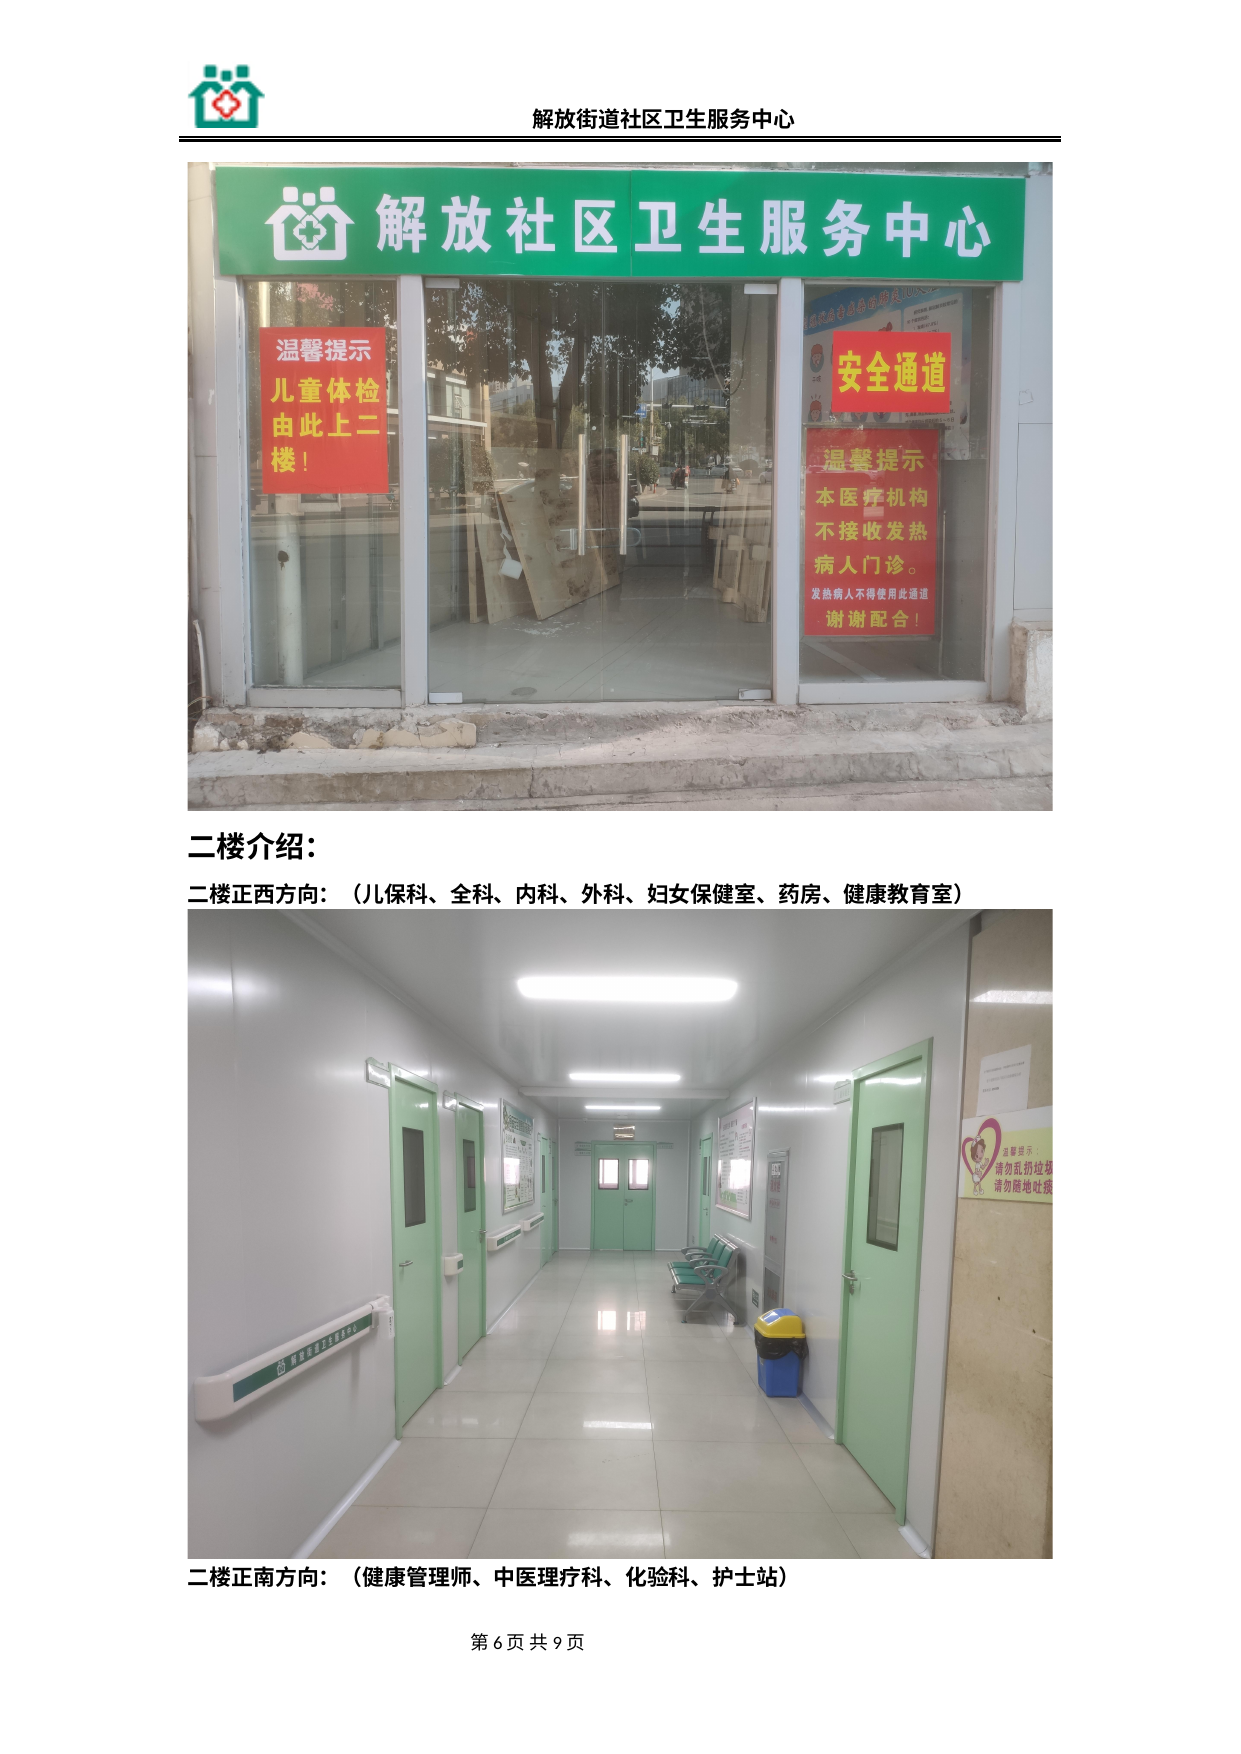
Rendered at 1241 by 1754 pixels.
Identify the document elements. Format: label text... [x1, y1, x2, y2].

text 二楼正南方向：（健康管理师、中医理疗科、化验科、护士站） [187, 1559, 1053, 1592]
picture [187, 162, 1053, 811]
text 二楼正西方向：（儿保科、全科、内科、外科、妇女保健室、药房、健康教育室） [187, 877, 1053, 909]
text 二楼介绍： [187, 812, 1053, 877]
picture [187, 61, 265, 128]
picture [187, 909, 1053, 1559]
